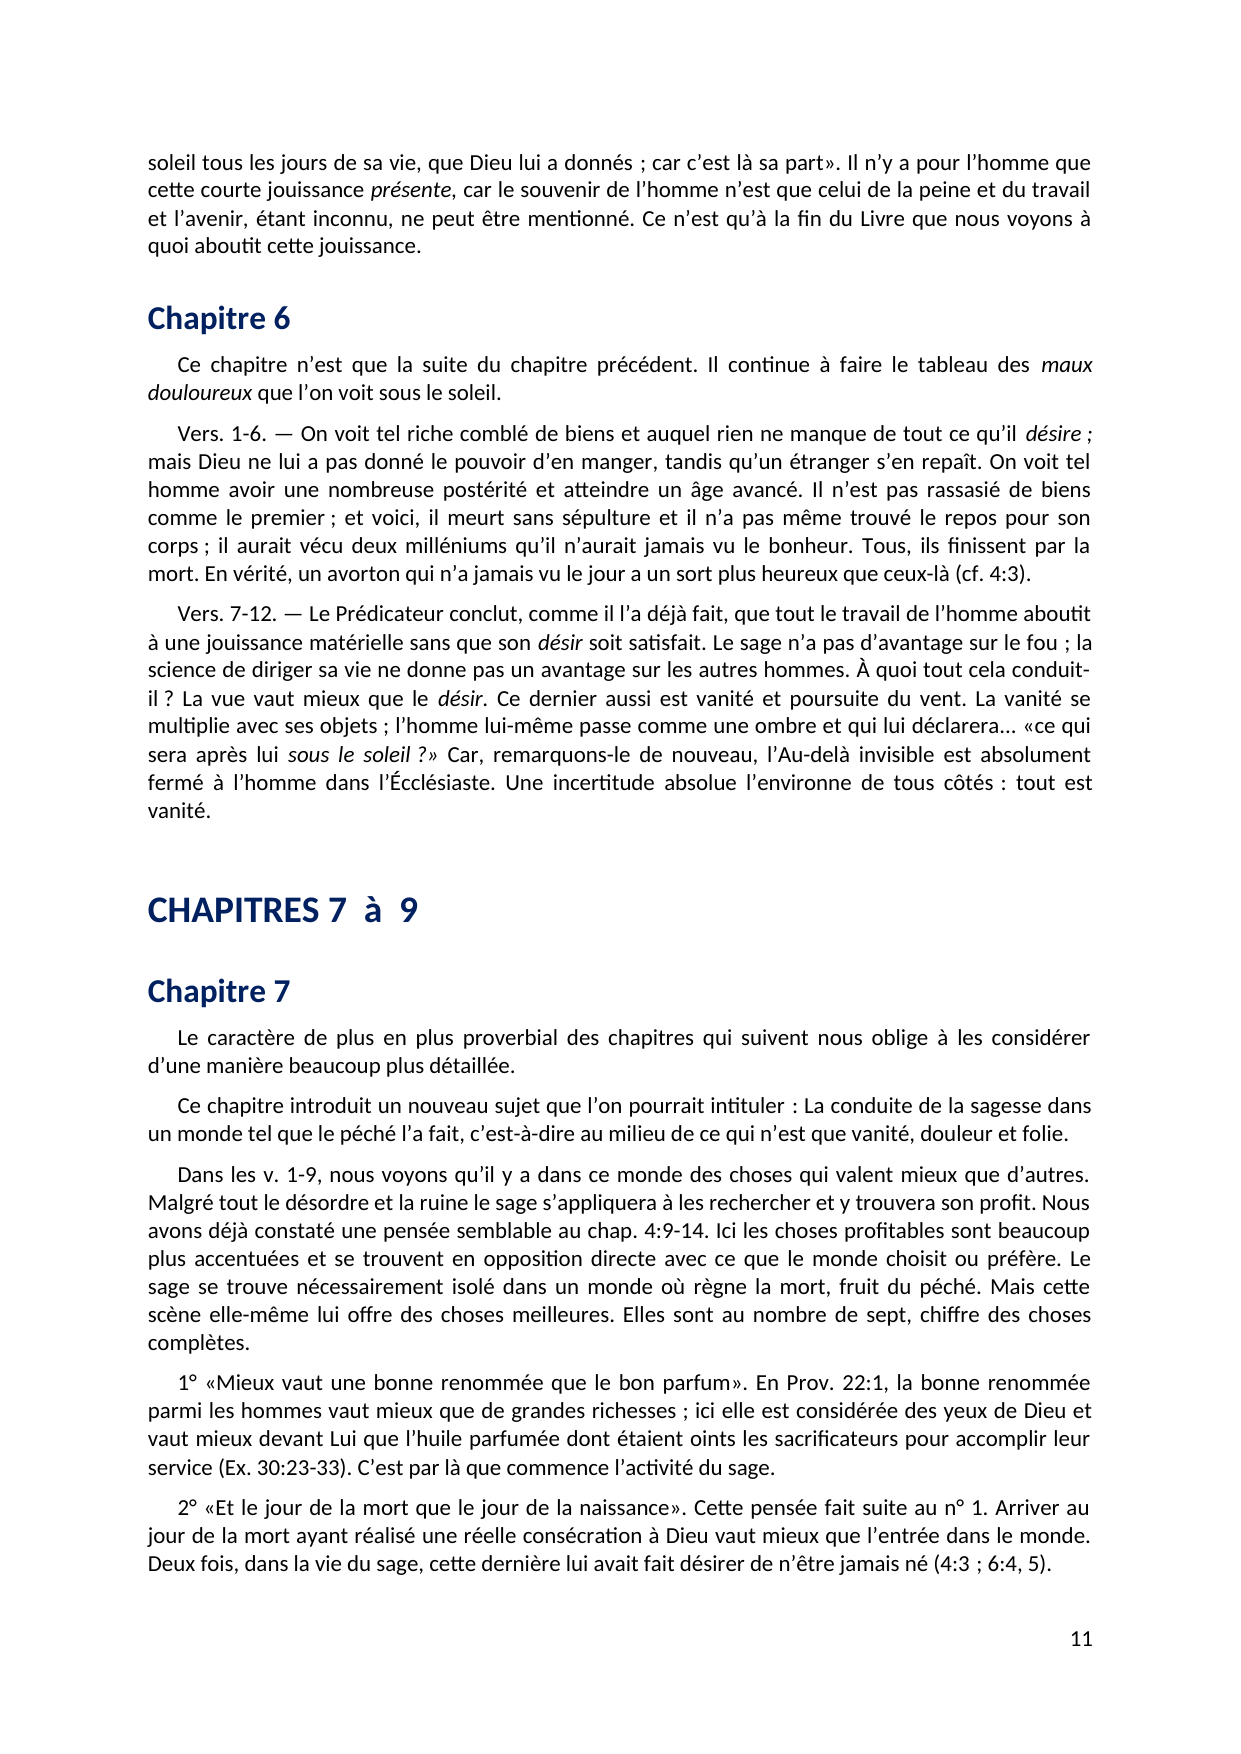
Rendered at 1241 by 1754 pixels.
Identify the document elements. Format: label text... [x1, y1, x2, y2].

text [148, 148, 1093, 260]
subtitle CHAPITRES 7 à 9 [148, 886, 1093, 932]
text Le caractère de plus en plus proverbial des chapitres qui suivent nous oblige à les considérer d’une manière beaucoup plus détaillée. [148, 1023, 1093, 1079]
subtitle Chapitre 6 [148, 297, 1093, 338]
text Ce chapitre n’est que la suite du chapitre précédent. Il continue à faire le tableau des maux douloureux que l’on voit sous le soleil. [148, 350, 1093, 406]
text 2° «Et le jour de la mort que le jour de la naissance». Cette pensée fait suite au n° 1. Arriver au jour de la mort ayant réalisé une réelle consécration à Dieu vaut mieux que l’entrée dans le monde. Deux fois, dans la vie du sage, cette dernière lui avait fait désirer de n’être jamais né (4:3 ; 6:4, 5). [148, 1493, 1093, 1577]
subtitle Chapitre 7 [148, 969, 1093, 1010]
text 1° «Mieux vaut une bonne renommée que le bon parfum». En Prov. 22:1, la bonne renommée parmi les hommes vaut mieux que de grandes richesses ; ici elle est considérée des yeux de Dieu et vaut mieux devant Lui que l’huile parfumée dont étaient oints les sacrificateurs pour accomplir leur service (Ex. 30:23-33). C’est par là que commence l’activité du sage. [148, 1368, 1093, 1481]
text Dans les v. 1-9, nous voyons qu’il y a dans ce monde des choses qui valent mieux que d’autres. Malgré tout le désordre et la ruine le sage s’appliquera à les rechercher et y trouvera son profit. Nous avons déjà constaté une pensée semblable au chap. 4:9-14. Ici les choses profitables sont beaucoup plus accentuées et se trouvent en opposition directe avec ce que le monde choisit ou préfère. Le sage se trouve nécessairement isolé dans un monde où règne la mort, fruit du péché. Mais cette scène elle-même lui offre des choses meilleures. Elles sont au nombre de sept, chiffre des choses complètes. [148, 1160, 1093, 1356]
text Vers. 1-6. — On voit tel riche comblé de biens et auquel rien ne manque de tout ce qu’il désire ; mais Dieu ne lui a pas donné le pouvoir d’en manger, tandis qu’un étranger s’en repaît. On voit tel homme avoir une nombreuse postérité et atteindre un âge avancé. Il n’est pas rassasié de biens comme le premier ; et voici, il meurt sans sépulture et il n’a pas même trouvé le repos pour son corps ; il aurait vécu deux milléniums qu’il n’aurait jamais vu le bonheur. Tous, ils finissent par la mort. En vérité, un avorton qui n’a jamais vu le jour a un sort plus heureux que ceux-là (cf. 4:3). [148, 419, 1093, 587]
text Ce chapitre introduit un nouveau sujet que l’on pourrait intituler : La conduite de la sagesse dans un monde tel que le péché l’a fait, c’est-à-dire au milieu de ce qui n’est que vanité, douleur et folie. [148, 1091, 1093, 1147]
text Vers. 7-12. — Le Prédicateur conclut, comme il l’a déjà fait, que tout le travail de l’homme aboutit à une jouissance matérielle sans que son désir soit satisfait. Le sage n’a pas d’avantage sur le fou ; la science de diriger sa vie ne donne pas un avantage sur les autres hommes. À quoi tout cela conduit-il ? La vue vaut mieux que le désir. Ce dernier aussi est vanité et poursuite du vent. La vanité se multiplie avec ses objets ; l’homme lui-même passe comme une ombre et qui lui déclarera... «ce qui sera après lui sous le soleil ?» Car, remarquons-le de nouveau, l’Au-delà invisible est absolument fermé à l’homme dans l’Écclésiaste. Une incertitude absolue l’environne de tous côtés : tout est vanité. [148, 599, 1093, 824]
